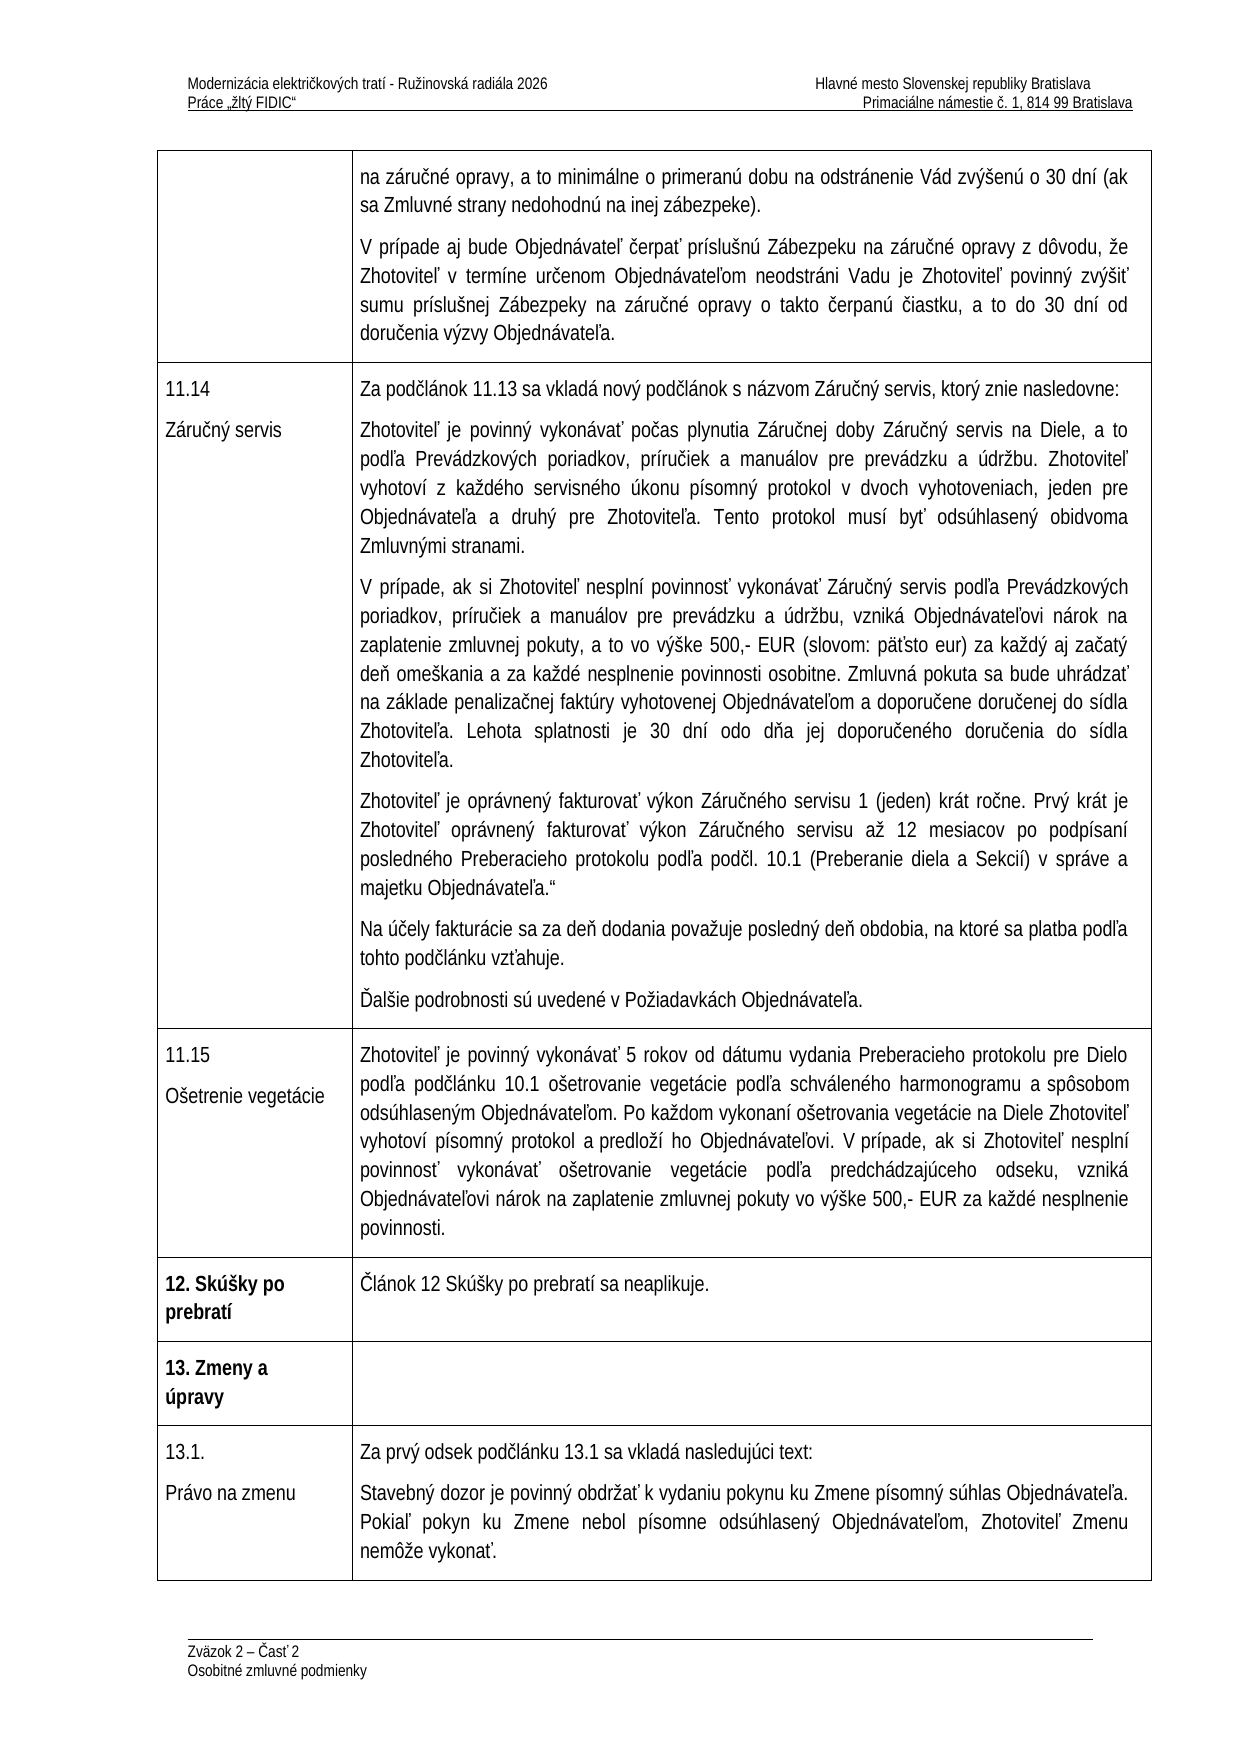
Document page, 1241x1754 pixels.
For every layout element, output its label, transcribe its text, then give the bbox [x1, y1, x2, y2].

table_cell Za podčlánok 11.13 sa vkladá nový podčlánok s názvom Záručný servis, ktorý znie nasledovne: Zhotoviteľ je povinný vykonávať počas plynutia Záručnej doby Záručný servis na Diele, a to podľa Prevádzkových poriadkov, príručiek a manuálov pre prevádzku a údržbu. Zhotoviteľ vyhotoví z každého servisného úkonu písomný protokol v dvoch vyhotoveniach, jeden pre Objednávateľa a druhý pre Zhotoviteľa. Tento protokol musí byť odsúhlasený obidvoma Zmluvnými stranami. V prípade, ak si Zhotoviteľ nesplní povinnosť vykonávať Záručný servis podľa Prevádzkových poriadkov, príručiek a manuálov pre prevádzku a údržbu, vzniká Objednávateľovi nárok na zaplatenie zmluvnej pokuty, a to vo výške 500,- EUR (slovom: päťsto eur) za každý aj začatý deň omeškania a za každé nesplnenie povinnosti osobitne. Zmluvná pokuta sa bude uhrádzať na základe penalizačnej faktúry vyhotovenej Objednávateľom a doporučene doručenej do sídla Zhotoviteľa. Lehota splatnosti je 30 dní odo dňa jej doporučeného doručenia do sídla Zhotoviteľa. Zhotoviteľ je oprávnený fakturovať výkon Záručného servisu 1 (jeden) krát ročne. Prvý krát je Zhotoviteľ oprávnený fakturovať výkon Záručného servisu až 12 mesiacov po podpísaní posledného Preberacieho protokolu podľa podčl. 10.1 (Preberanie diela a Sekcií) v správe a majetku Objednávateľa.“ Na účely fakturácie sa za deň dodania považuje posledný deň obdobia, na ktoré sa platba podľa tohto podčlánku vzťahuje. Ďalšie podrobnosti sú uvedené v Požiadavkách Objednávateľa. [353, 363, 1151, 1028]
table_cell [158, 1426, 352, 1580]
table_cell [353, 1342, 1151, 1425]
table_cell 13. Zmeny a úpravy [158, 1342, 352, 1425]
table_cell Zhotoviteľ je povinný vykonávať 5 rokov od dátumu vydania Preberacieho protokolu pre Dielo podľa podčlánku 10.1 ošetrovanie vegetácie podľa schváleného harmonogramu a spôsobom odsúhlaseným Objednávateľom. Po každom vykonaní ošetrovania vegetácie na Diele Zhotoviteľ vyhotoví písomný protokol a predloží ho Objednávateľovi. V prípade, ak si Zhotoviteľ nesplní povinnosť vykonávať ošetrovanie vegetácie podľa predchádzajúceho odseku, vzniká Objednávateľovi nárok na zaplatenie zmluvnej pokuty vo výške 500,- EUR za každé nesplnenie povinnosti. [353, 1029, 1151, 1257]
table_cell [353, 151, 1151, 362]
table_cell Článok 12 Skúšky po prebratí sa neaplikuje. [353, 1258, 1151, 1341]
table_cell 11.15 Ošetrenie vegetácie [158, 1029, 352, 1257]
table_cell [158, 151, 352, 362]
table_cell 12. Skúšky po prebratí [158, 1258, 352, 1341]
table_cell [353, 1426, 1151, 1580]
table_cell 11.14 Záručný servis [158, 363, 352, 1028]
